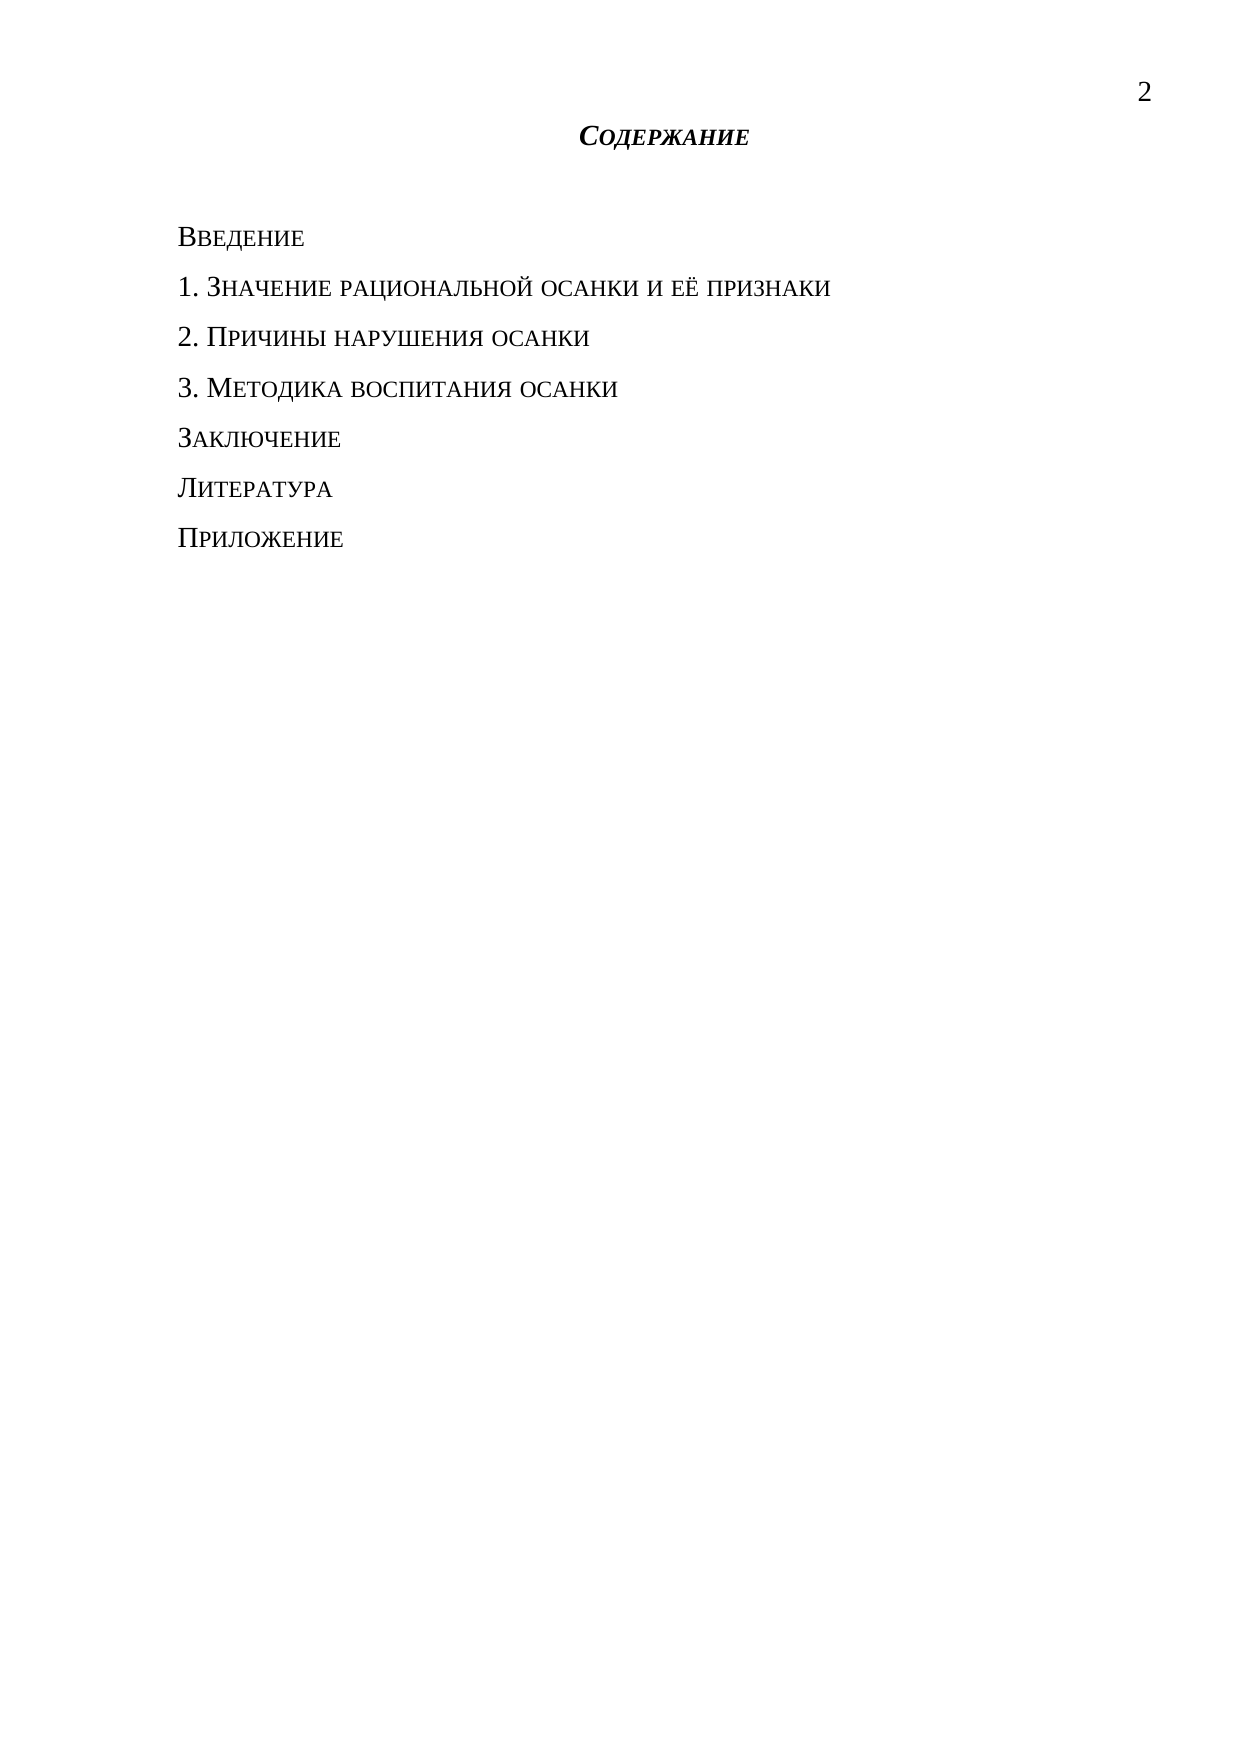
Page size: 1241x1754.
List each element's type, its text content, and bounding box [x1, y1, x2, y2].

text Заключение [177, 420, 1152, 453]
text Приложение [177, 521, 1152, 554]
text 3. Методика воспитания осанки [177, 370, 1152, 403]
text 1. Значение рациональной осанки и её признаки [177, 269, 1152, 303]
text Содержание [177, 118, 1152, 152]
text 2. Причины нарушения осанки [177, 319, 1152, 353]
text Введение [177, 219, 1152, 252]
text Литература [177, 470, 1152, 504]
